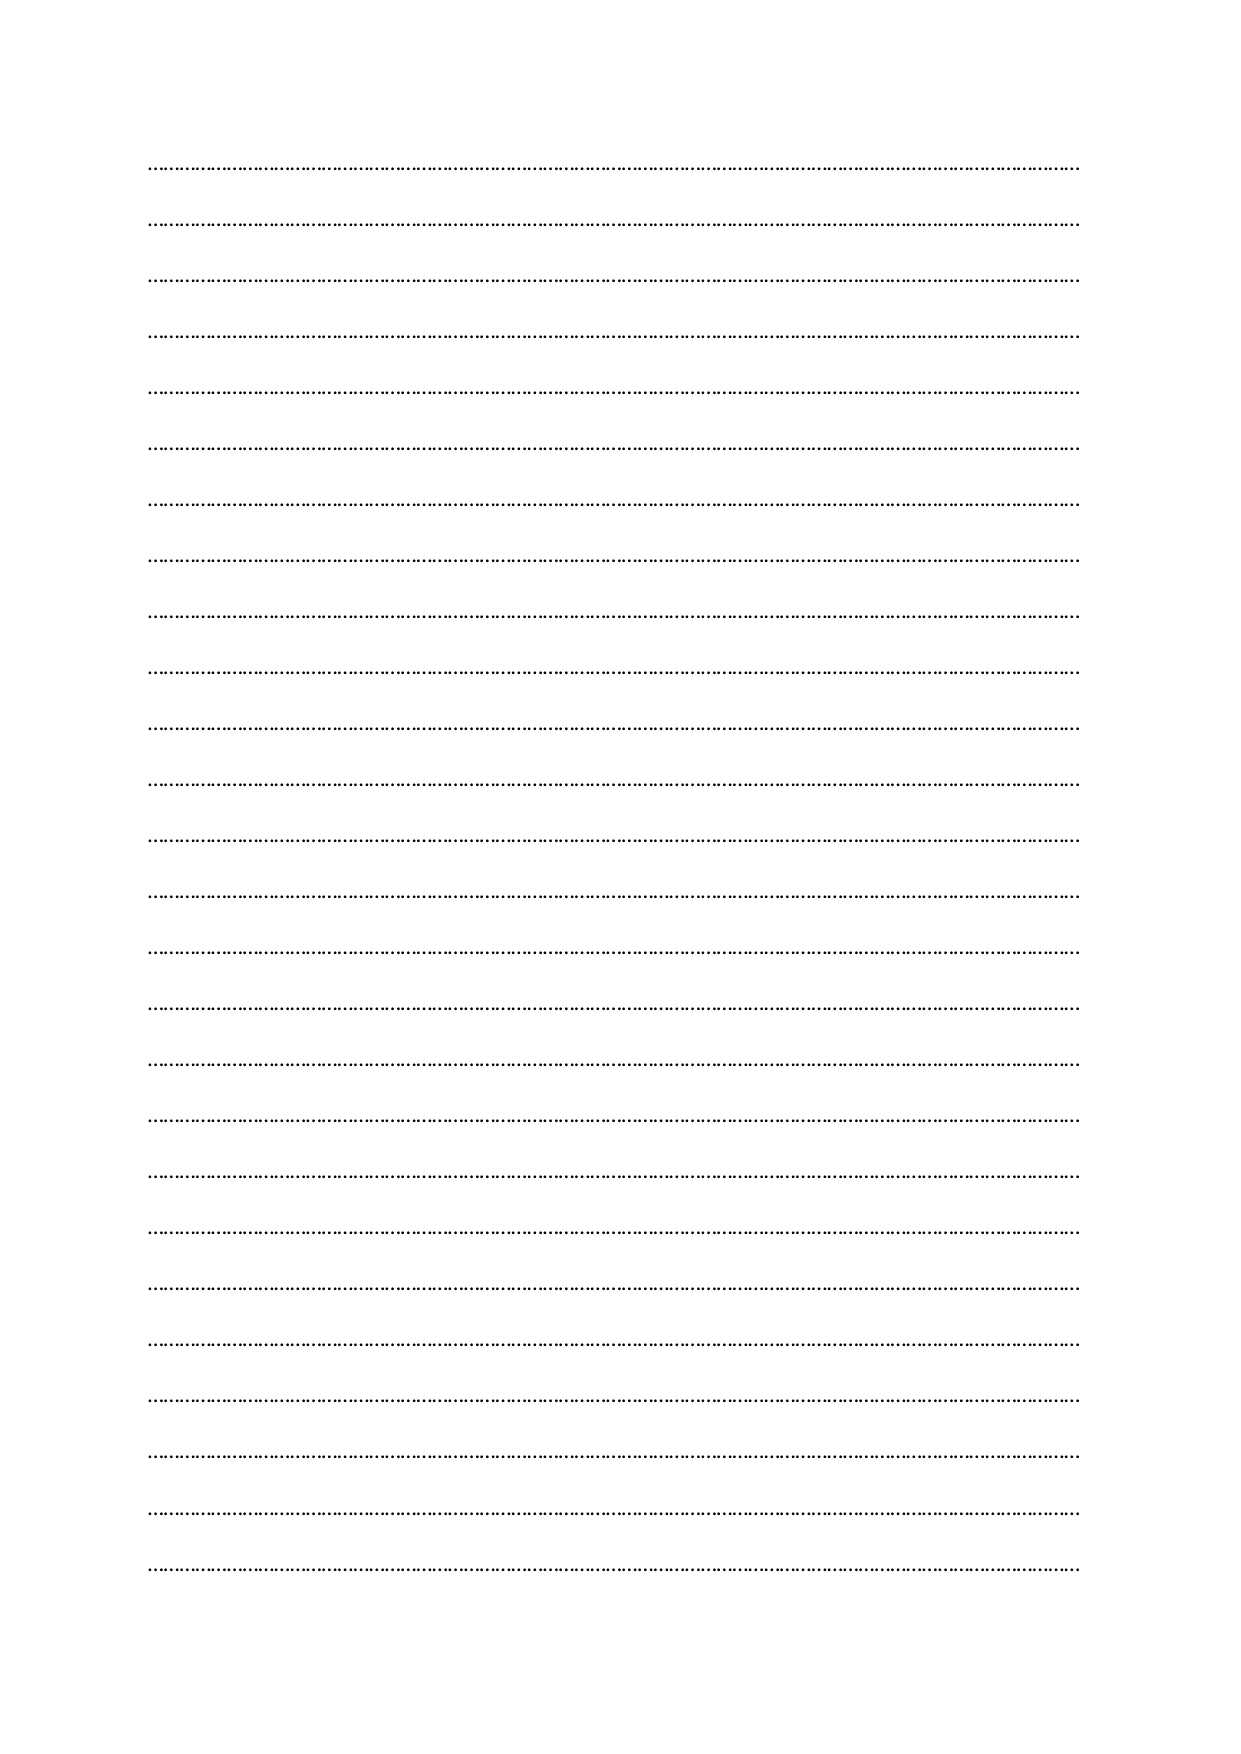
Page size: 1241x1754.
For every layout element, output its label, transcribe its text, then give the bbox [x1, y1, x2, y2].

text …………………………………………………………………………………………………………………………………………………………………………………………………………………………………………………………………………………………………………………………………………………………………………………………………………………………………………………………………………………………………………………………………………………………………………………………………………………………………………………… [148, 820, 1093, 1016]
text …………………………………………………………………………………………………………………………………………………………………………………………………………………………………………………………………………………………………………………………………………………………………………………………………………………………………………………………………………………………………………………………………………………………………………………………………………………………………………………… [148, 148, 1093, 344]
text …………………………………………………………………………………………………………………………………………………………………………………………………………………………………………………………………………………………………………………………………………………………………………………………………………………………………………………………………………………………………………………………………………………………………………………………………………………………………………………… [148, 1268, 1093, 1464]
text …………………………………………………………………………………………………………………………………………………………………………………………………………………………………………………………………………………………………………………………………………………………………………………………………………………………………………………………………………………………………………………………………………………………………………………………………………………………………………………… [148, 372, 1093, 568]
text …………………………………………………………………………………………………………………………………………………………………………………………………………………………………………………………………………………………………………………………………………………………………………………………………………………………………………………………………………………………………………………………………………………………………………………………………………………………………………………… [148, 596, 1093, 792]
text ………………………………………………………………………………………………………………………………………………………………………………………………………………………………………………………………………………………………………………………… [148, 1493, 1093, 1577]
text …………………………………………………………………………………………………………………………………………………………………………………………………………………………………………………………………………………………………………………………………………………………………………………………………………………………………………………………………………………………………………………………………………………………………………………………………………………………………………………… [148, 1044, 1093, 1240]
